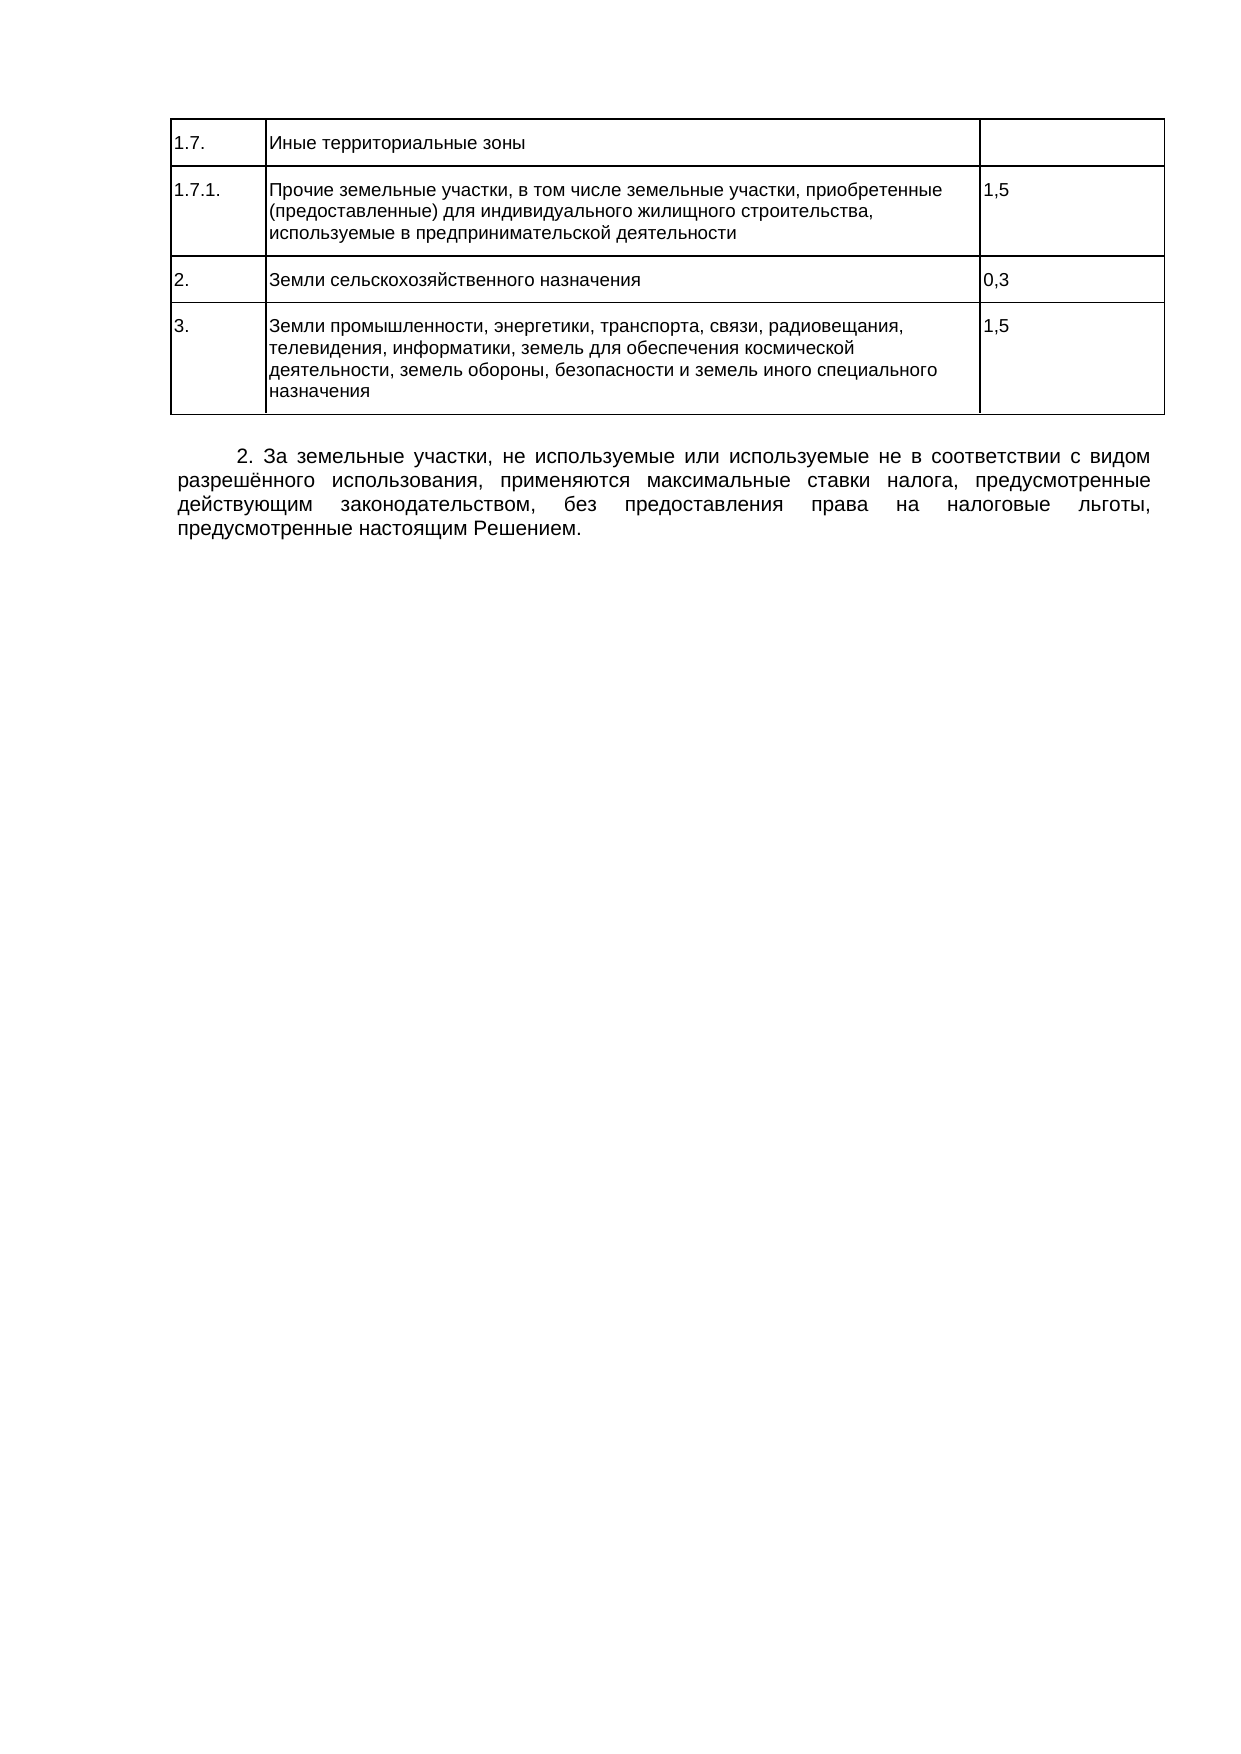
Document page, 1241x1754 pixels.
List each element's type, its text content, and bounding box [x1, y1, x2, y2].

table_cell 1,5 [981, 167, 1164, 255]
text 2. За земельные участки, не используемые или используемые не в соответствии с видом разрешённого использования, применяются максимальные ставки налога, предусмотренные действующим законодательством, без предоставления права на налоговые льготы, предусмотренные настоящим Решением. [177, 444, 1152, 539]
table_cell 1.7. [172, 120, 265, 165]
table_cell Иные территориальные зоны [267, 120, 979, 165]
table_cell Земли промышленности, энергетики, транспорта, связи, радиовещания, телевидения, информатики, земель для обеспечения космической деятельности, земель обороны, безопасности и земель иного специального назначения [267, 303, 979, 413]
table_cell 0,3 [981, 257, 1164, 302]
table_cell 1,5 [981, 303, 1164, 413]
table_cell Земли сельскохозяйственного назначения [267, 257, 979, 302]
table_cell 2. [172, 257, 265, 302]
table_cell 3. [172, 303, 265, 413]
table_cell [981, 120, 1164, 165]
table_cell 1.7.1. [172, 167, 265, 255]
table_cell Прочие земельные участки, в том числе земельные участки, приобретенные (предоставленные) для индивидуального жилищного строительства, используемые в предпринимательской деятельности [267, 167, 979, 255]
